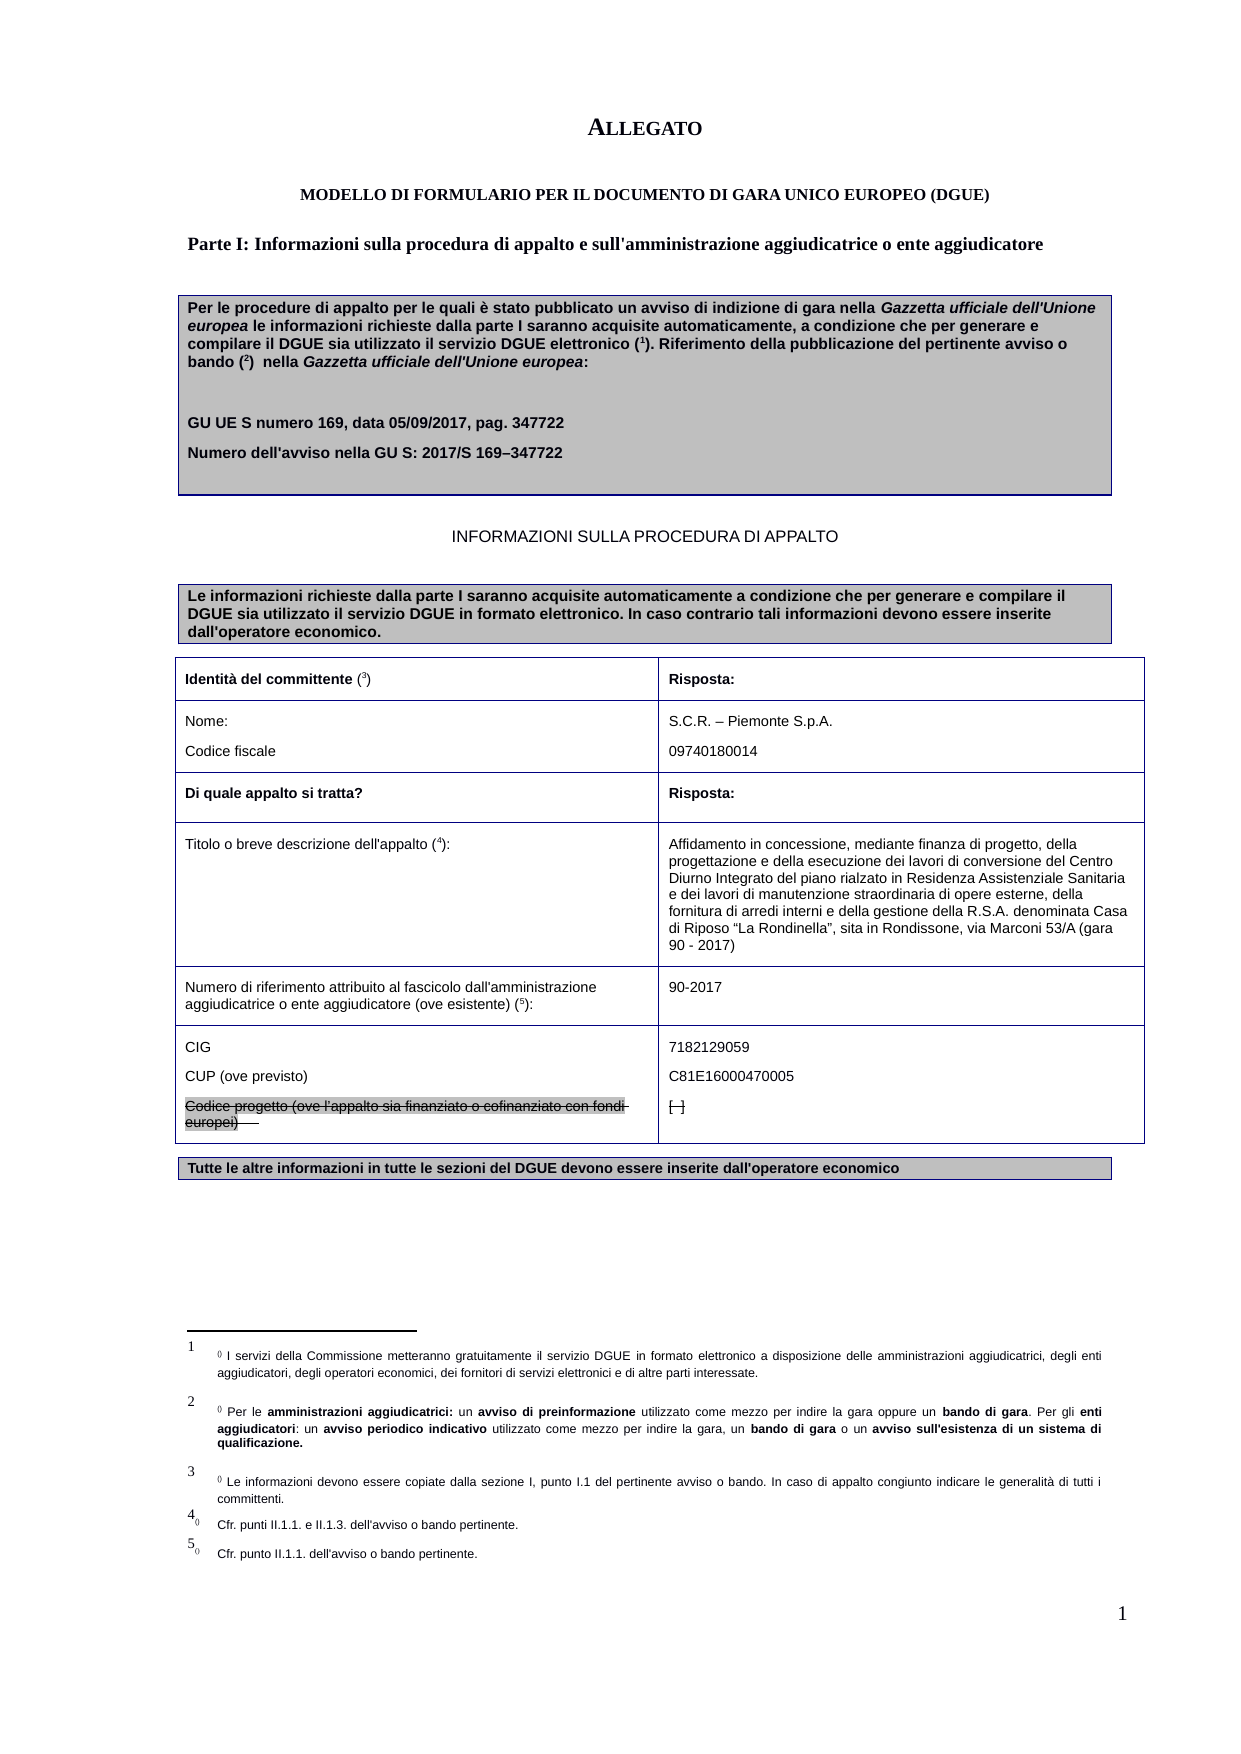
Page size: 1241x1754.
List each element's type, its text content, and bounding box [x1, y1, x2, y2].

text Le informazioni richieste dalla parte I saranno acquisite automaticamente a condizione che per generare e compilare il DGUE sia utilizzato il servizio DGUE in formato elettronico. In caso contrario tali informazioni devono essere inserite dall'operatore economico. [179, 585, 1111, 643]
table_cell 7182129059 C81E16000470005 [ ] [659, 1026, 1144, 1143]
table_cell S.C.R. – Piemonte S.p.A. 09740180014 [659, 701, 1144, 772]
table_header Risposta: [659, 658, 1144, 699]
table_cell Affidamento in concessione, mediante finanza di progetto, della progettazione e della esecuzione dei lavori di conversione del Centro Diurno Integrato del piano rialzato in Residenza Assistenziale Sanitaria e dei lavori di manutenzione straordinaria di opere esterne, della fornitura di arredi interni e della gestione della R.S.A. denominata Casa di Riposo “La Rondinella”, sita in Rondissone, via Marconi 53/A (gara 90 - 2017) [659, 823, 1144, 966]
table_header Identità del committente () [176, 658, 658, 699]
title Informazioni sulla procedura di appalto [187, 527, 1102, 546]
text Per le procedure di appalto per le quali è stato pubblicato un avviso di indizione di gara nella Gazzetta ufficiale dell'Unione europea le informazioni richieste dalla parte I saranno acquisite automaticamente, a condizione che per generare e compilare il DGUE sia utilizzato il servizio DGUE elettronico (). Riferimento della pubblicazione del pertinente avviso o bando () nella Gazzetta ufficiale dell'Unione europea: [179, 296, 1111, 370]
text Modello di formulario per il documento di gara unico europeo (DGUE) [187, 184, 1102, 204]
table_cell Nome: Codice fiscale [176, 701, 658, 772]
subtitle Allegato [187, 112, 1102, 141]
table_cell Di quale appalto si tratta? [176, 773, 658, 822]
table_cell 90-2017 [659, 967, 1144, 1025]
table_cell CIG CUP (ove previsto) Codice progetto (ove l’appalto sia finanziato o cofinanziato con fondi europei) [176, 1026, 658, 1143]
title Parte I: Informazioni sulla procedura di appalto e sull'amministrazione aggiudicatrice o ente aggiudicatore [187, 232, 1102, 254]
table_cell Numero di riferimento attribuito al fascicolo dall'amministrazione aggiudicatrice o ente aggiudicatore (ove esistente) (): [176, 967, 658, 1025]
table_cell Risposta: [659, 773, 1144, 822]
text Tutte le altre informazioni in tutte le sezioni del DGUE devono essere inserite dall'operatore economico [179, 1158, 1111, 1179]
text Numero dell'avviso nella GU S: 2017/S 169–347722 [179, 441, 1111, 462]
table_cell Titolo o breve descrizione dell'appalto (): [176, 823, 658, 966]
text GU UE S numero 169, data 05/09/2017, pag. 347722 [179, 410, 1111, 431]
